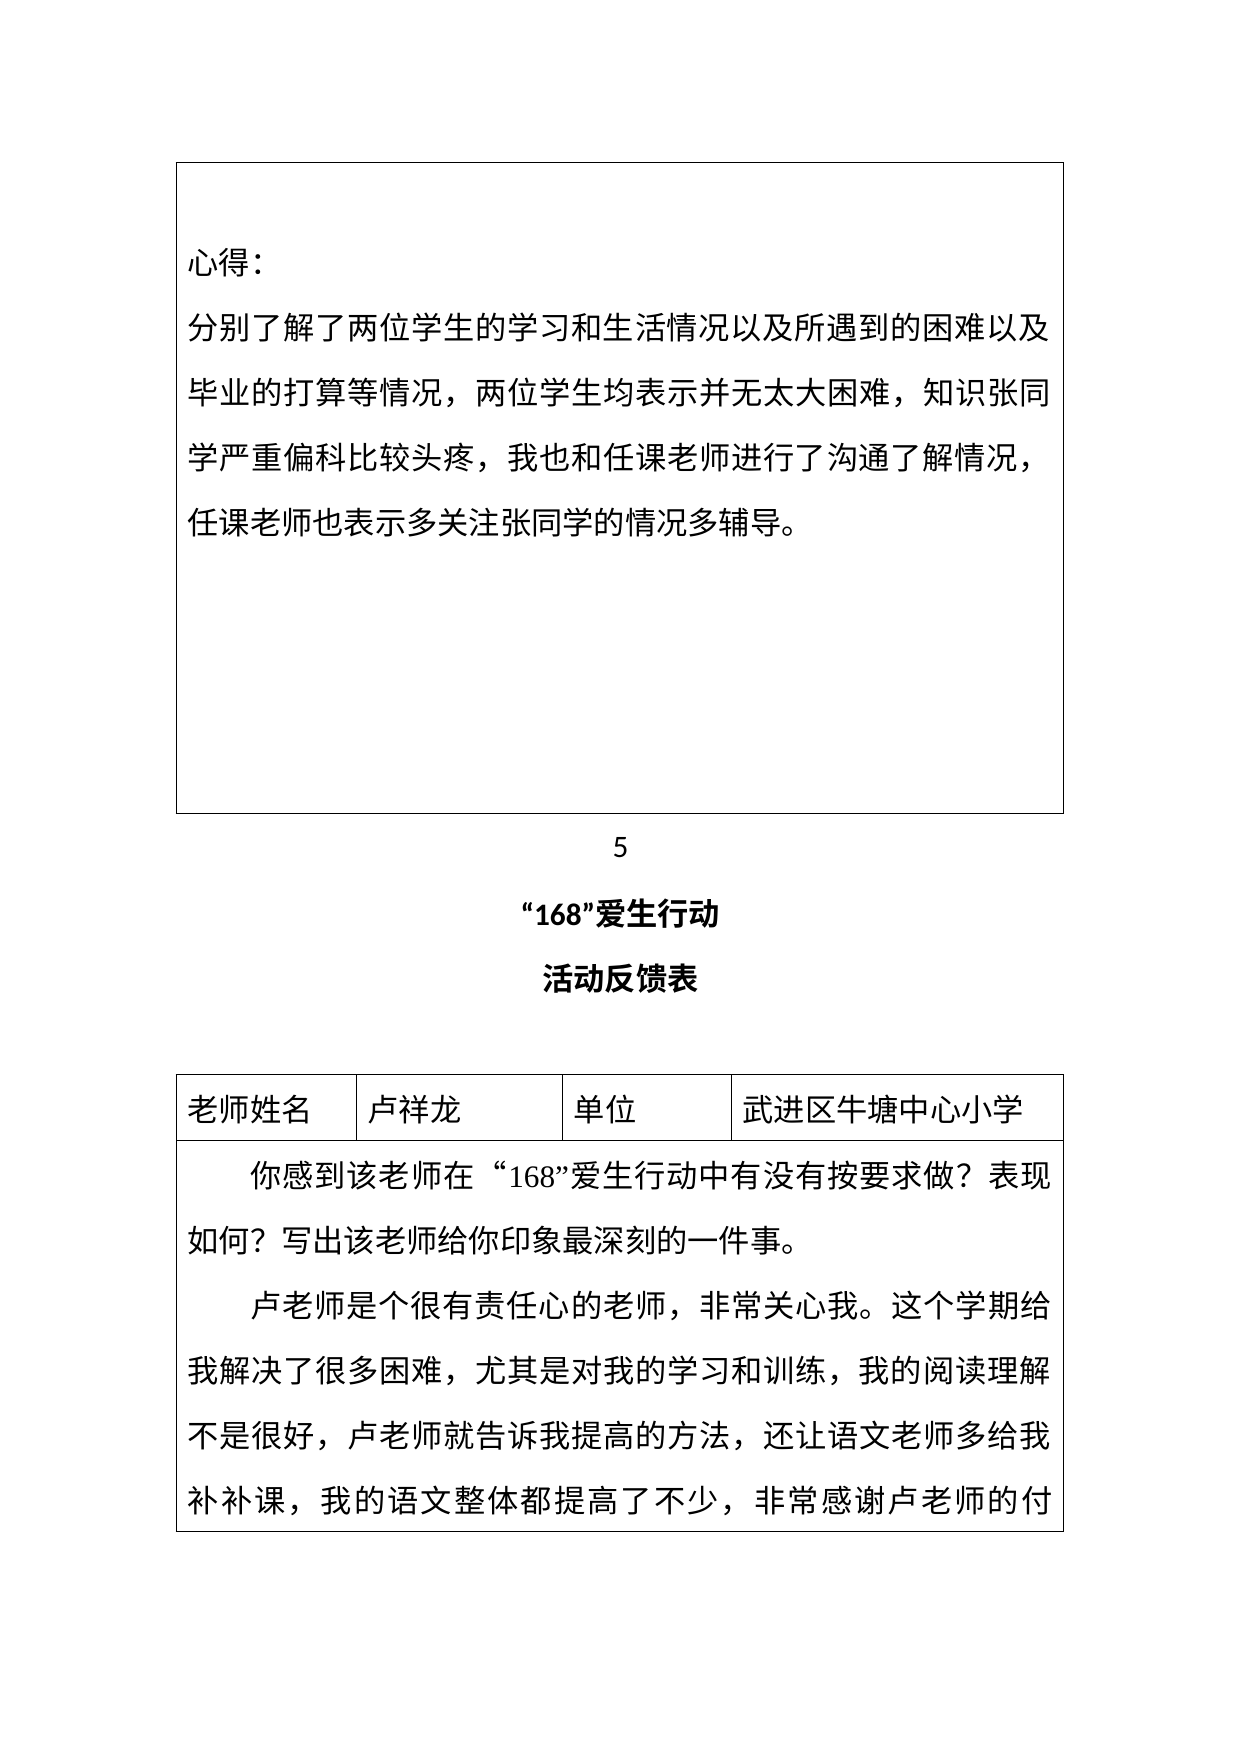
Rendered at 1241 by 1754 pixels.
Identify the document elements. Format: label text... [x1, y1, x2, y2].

text 活动反馈表 [187, 944, 1053, 1009]
table_header 卢祥龙 [357, 1075, 562, 1140]
table_header 单位 [563, 1075, 731, 1140]
text “168”爱生行动 [187, 879, 1053, 944]
text 5 [187, 814, 1053, 879]
table_header 老师姓名 [177, 1075, 356, 1140]
table_header 武进区牛塘中心小学 [732, 1075, 1063, 1140]
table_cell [177, 163, 1063, 813]
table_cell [177, 1141, 1063, 1531]
